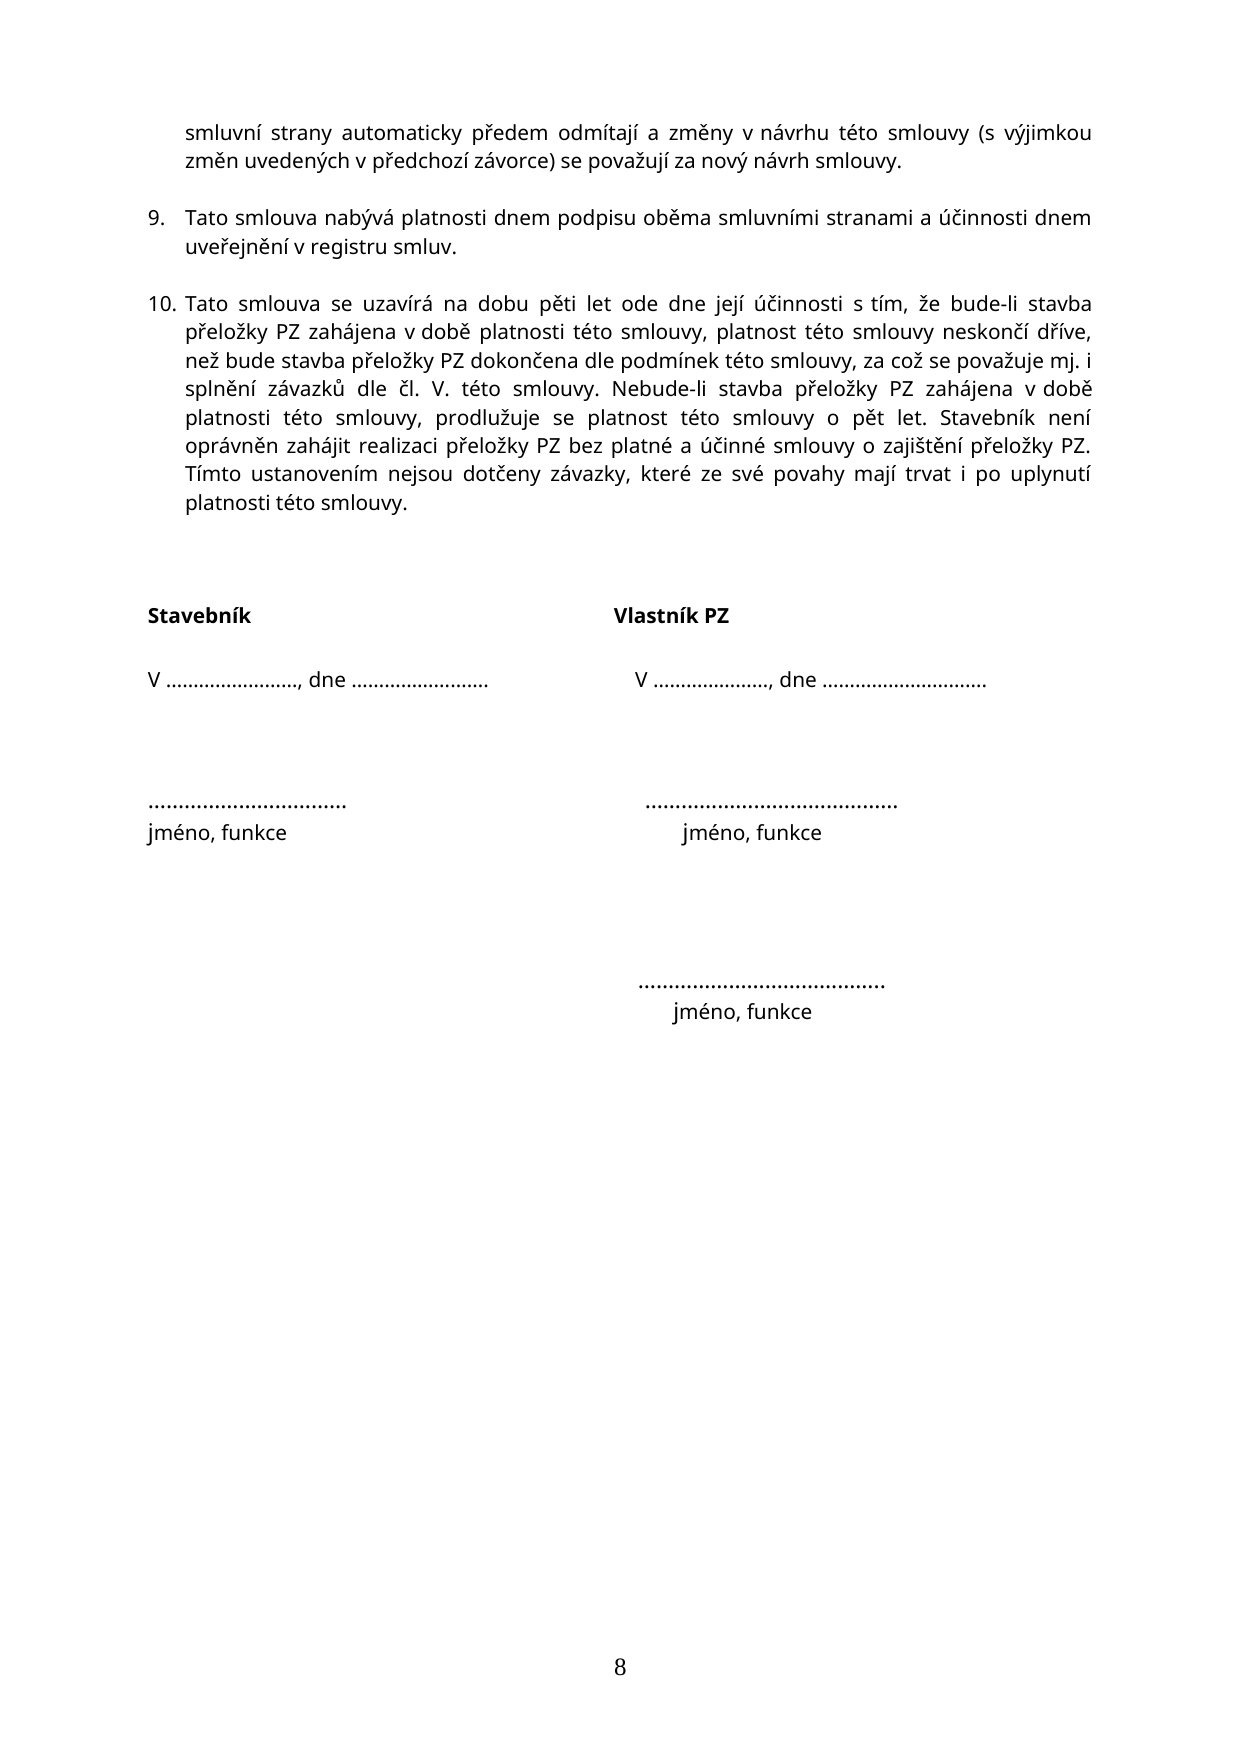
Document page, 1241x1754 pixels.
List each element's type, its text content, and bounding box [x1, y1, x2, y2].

text V ……………………, dne ……………………. V …………………, dne ……………..…………. [148, 665, 1093, 693]
text jméno, funkce jméno, funkce [148, 815, 1093, 847]
text …………………………… …………………………………… [148, 784, 1093, 815]
text ………………………………….. [148, 964, 1093, 995]
list Tato smlouva se uzavírá na dobu pěti let ode dne její účinnosti s tím, že bude-li stavba přeložky PZ zahájena v době platnosti této smlouvy, platnost této smlouvy neskončí dříve, než bude stavba přeložky PZ dokončena dle podmínek této smlouvy, za což se považuje mj. i splnění závazků dle čl. V. této smlouvy. Nebude-li stavba přeložky PZ zahájena v době platnosti této smlouvy, prodlužuje se platnost této smlouvy o pět let. Stavebník není oprávněn zahájit realizaci přeložky PZ bez platné a účinné smlouvy o zajištění přeložky PZ. Tímto ustanovením nejsou dotčeny závazky, které ze své povahy mají trvat i po uplynutí platnosti této smlouvy. [148, 289, 1093, 516]
list Tato smlouva nabývá platnosti dnem podpisu oběma smluvními stranami a účinnosti dnem uveřejnění v registru smluv. [148, 203, 1093, 260]
text jméno, funkce [148, 995, 1093, 1026]
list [148, 118, 1093, 175]
text Stavebník Vlastník PZ [148, 602, 1093, 630]
